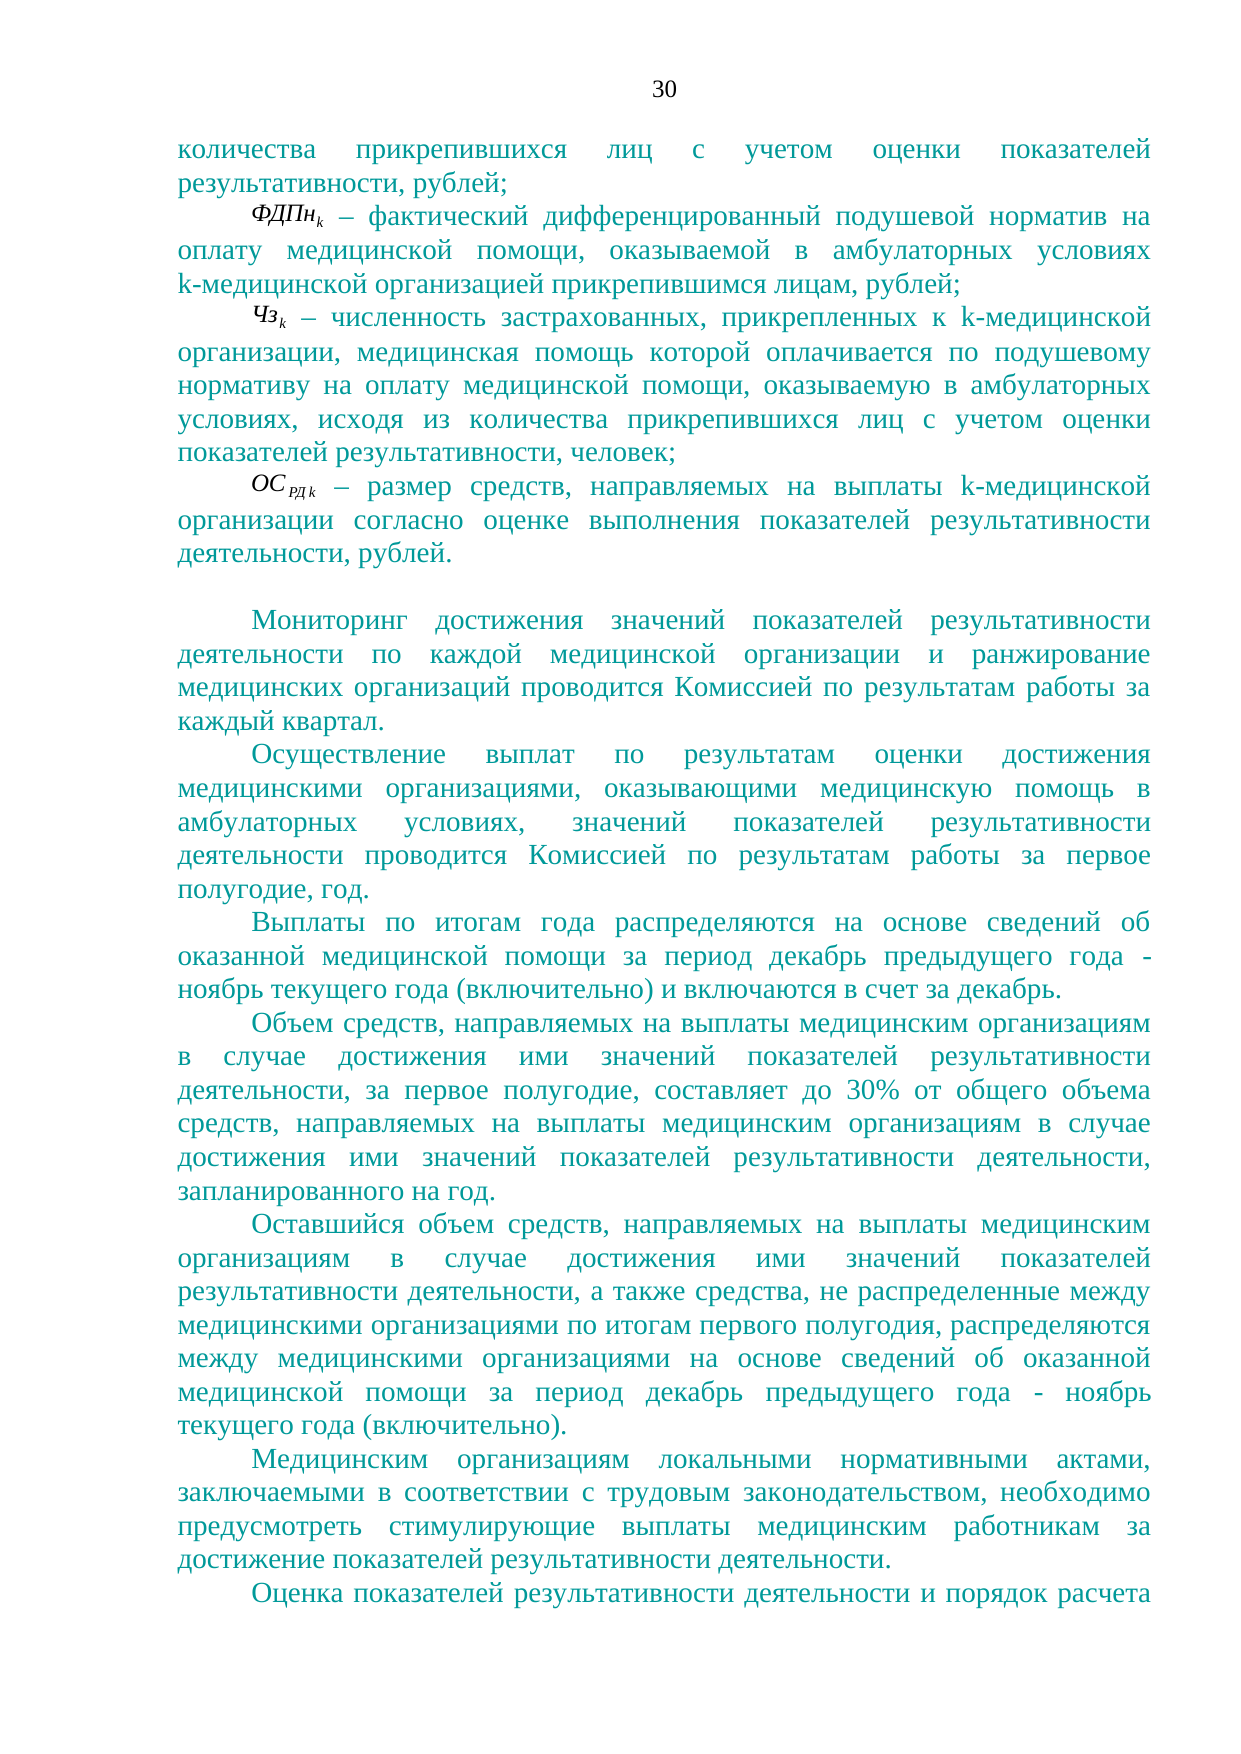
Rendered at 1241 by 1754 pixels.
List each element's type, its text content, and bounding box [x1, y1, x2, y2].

text – размер средств, направляемых на выплаты k-медицинской организации согласно оценке выполнения показателей результативности деятельности, рублей. [177, 468, 1152, 569]
text Оставшийся объем средств, направляемых на выплаты медицинским организациям в случае достижения ими значений показателей результативности деятельности, а также средства, не распределенные между медицинскими организациями по итогам первого полугодия, распределяются между медицинскими организациями на основе сведений об оказанной медицинской помощи за период декабрь предыдущего года - ноябрь текущего года (включительно). [177, 1206, 1152, 1441]
text Мониторинг достижения значений показателей результативности деятельности по каждой медицинской организации и ранжирование медицинских организаций проводится Комиссией по результатам работы за каждый квартал. [177, 602, 1152, 737]
text Выплаты по итогам года распределяются на основе сведений об оказанной медицинской помощи за период декабрь предыдущего года - ноябрь текущего года (включительно) и включаются в счет за декабрь. [177, 904, 1152, 1005]
text Осуществление выплат по результатам оценки достижения медицинскими организациями, оказывающими медицинскую помощь в амбулаторных условиях, значений показателей результативности деятельности проводится Комиссией по результатам работы за первое полугодие, год. [177, 737, 1152, 904]
text Медицинским организациям локальными нормативными актами, заключаемыми в соответствии с трудовым законодательством, необходимо предусмотреть стимулирующие выплаты медицинским работникам за достижение показателей результативности деятельности. [177, 1441, 1152, 1575]
text – фактический дифференцированный подушевой норматив на оплату медицинской помощи, оказываемой в амбулаторных условиях k-медицинской организацией прикрепившимся лицам, рублей; [177, 198, 1152, 299]
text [177, 1575, 1152, 1609]
text Объем средств, направляемых на выплаты медицинским организациям в случае достижения ими значений показателей результативности деятельности, за первое полугодие, составляет до 30% от общего объема средств, направляемых на выплаты медицинским организациям в случае достижения ими значений показателей результативности деятельности, запланированного на год. [177, 1005, 1152, 1206]
text – численность застрахованных, прикрепленных к k-медицинской организации, медицинская помощь которой оплачивается по подушевому нормативу на оплату медицинской помощи, оказываемую в амбулаторных условиях, исходя из количества прикрепившихся лиц с учетом оценки показателей результативности, человек; [177, 299, 1152, 468]
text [177, 131, 1152, 198]
